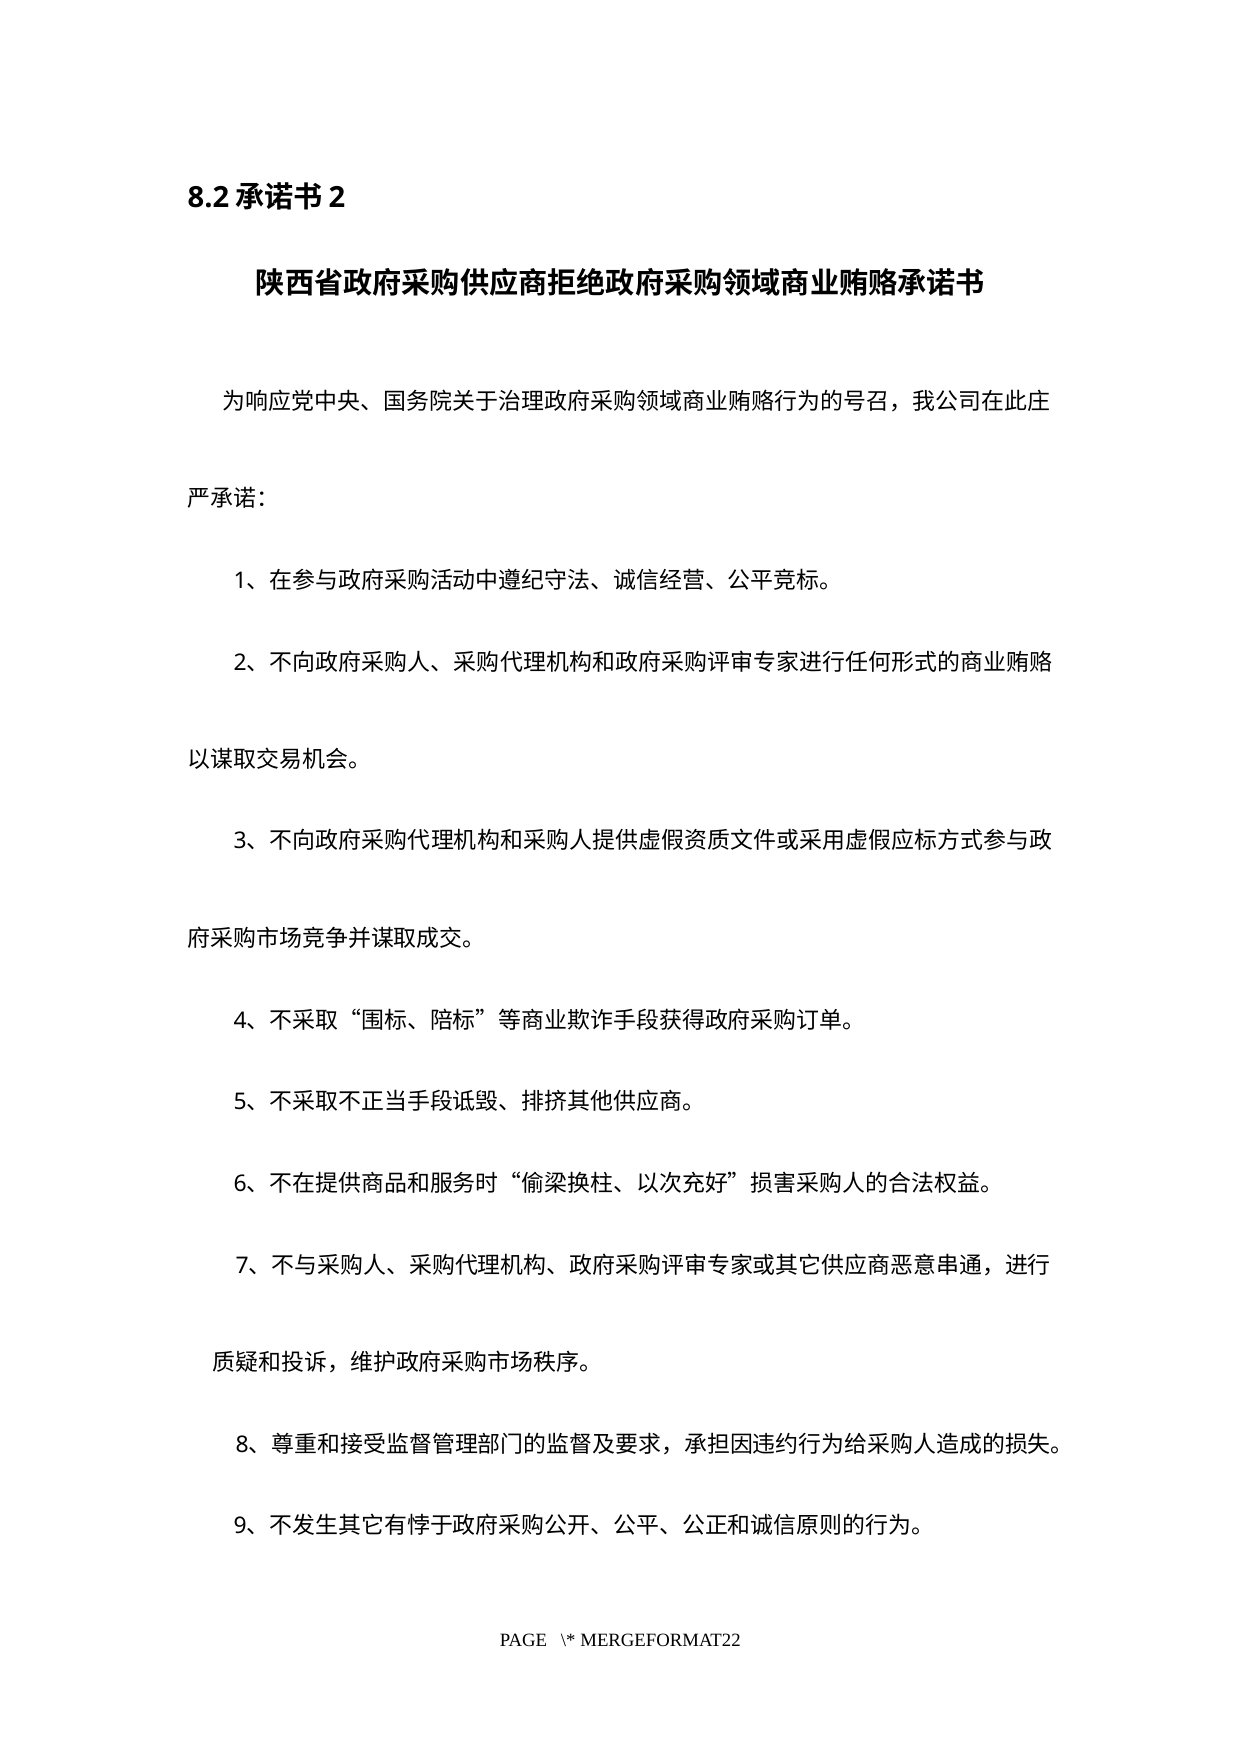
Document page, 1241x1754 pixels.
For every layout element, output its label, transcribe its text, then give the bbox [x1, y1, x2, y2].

text 6、不在提供商品和服务时“偷梁换柱、以次充好”损害采购人的合法权益。 [187, 1149, 1053, 1214]
text 4、不采取“围标、陪标”等商业欺诈手段获得政府采购订单。 [187, 986, 1053, 1051]
text 1、在参与政府采购活动中遵纪守法、诚信经营、公平竞标。 [187, 546, 1053, 611]
text 7、不与采购人、采购代理机构、政府采购评审专家或其它供应商恶意串通，进行质疑和投诉，维护政府采购市场秩序。 [212, 1231, 1053, 1393]
text 8.2承诺书2 [187, 162, 1053, 227]
text 5、不采取不正当手段诋毁、排挤其他供应商。 [187, 1067, 1053, 1132]
text 2、不向政府采购人、采购代理机构和政府采购评审专家进行任何形式的商业贿赂以谋取交易机会。 [187, 627, 1053, 790]
text 为响应党中央、国务院关于治理政府采购领域商业贿赂行为的号召，我公司在此庄严承诺： [187, 367, 1053, 529]
text 3、不向政府采购代理机构和采购人提供虚假资质文件或采用虚假应标方式参与政府采购市场竞争并谋取成交。 [187, 807, 1053, 969]
text 9、不发生其它有悖于政府采购公开、公平、公正和诚信原则的行为。 [187, 1491, 1053, 1556]
text 陕西省政府采购供应商拒绝政府采购领域商业贿赂承诺书 [187, 248, 1053, 313]
text 8、尊重和接受监督管理部门的监督及要求，承担因违约行为给采购人造成的损失。 [212, 1410, 1053, 1475]
